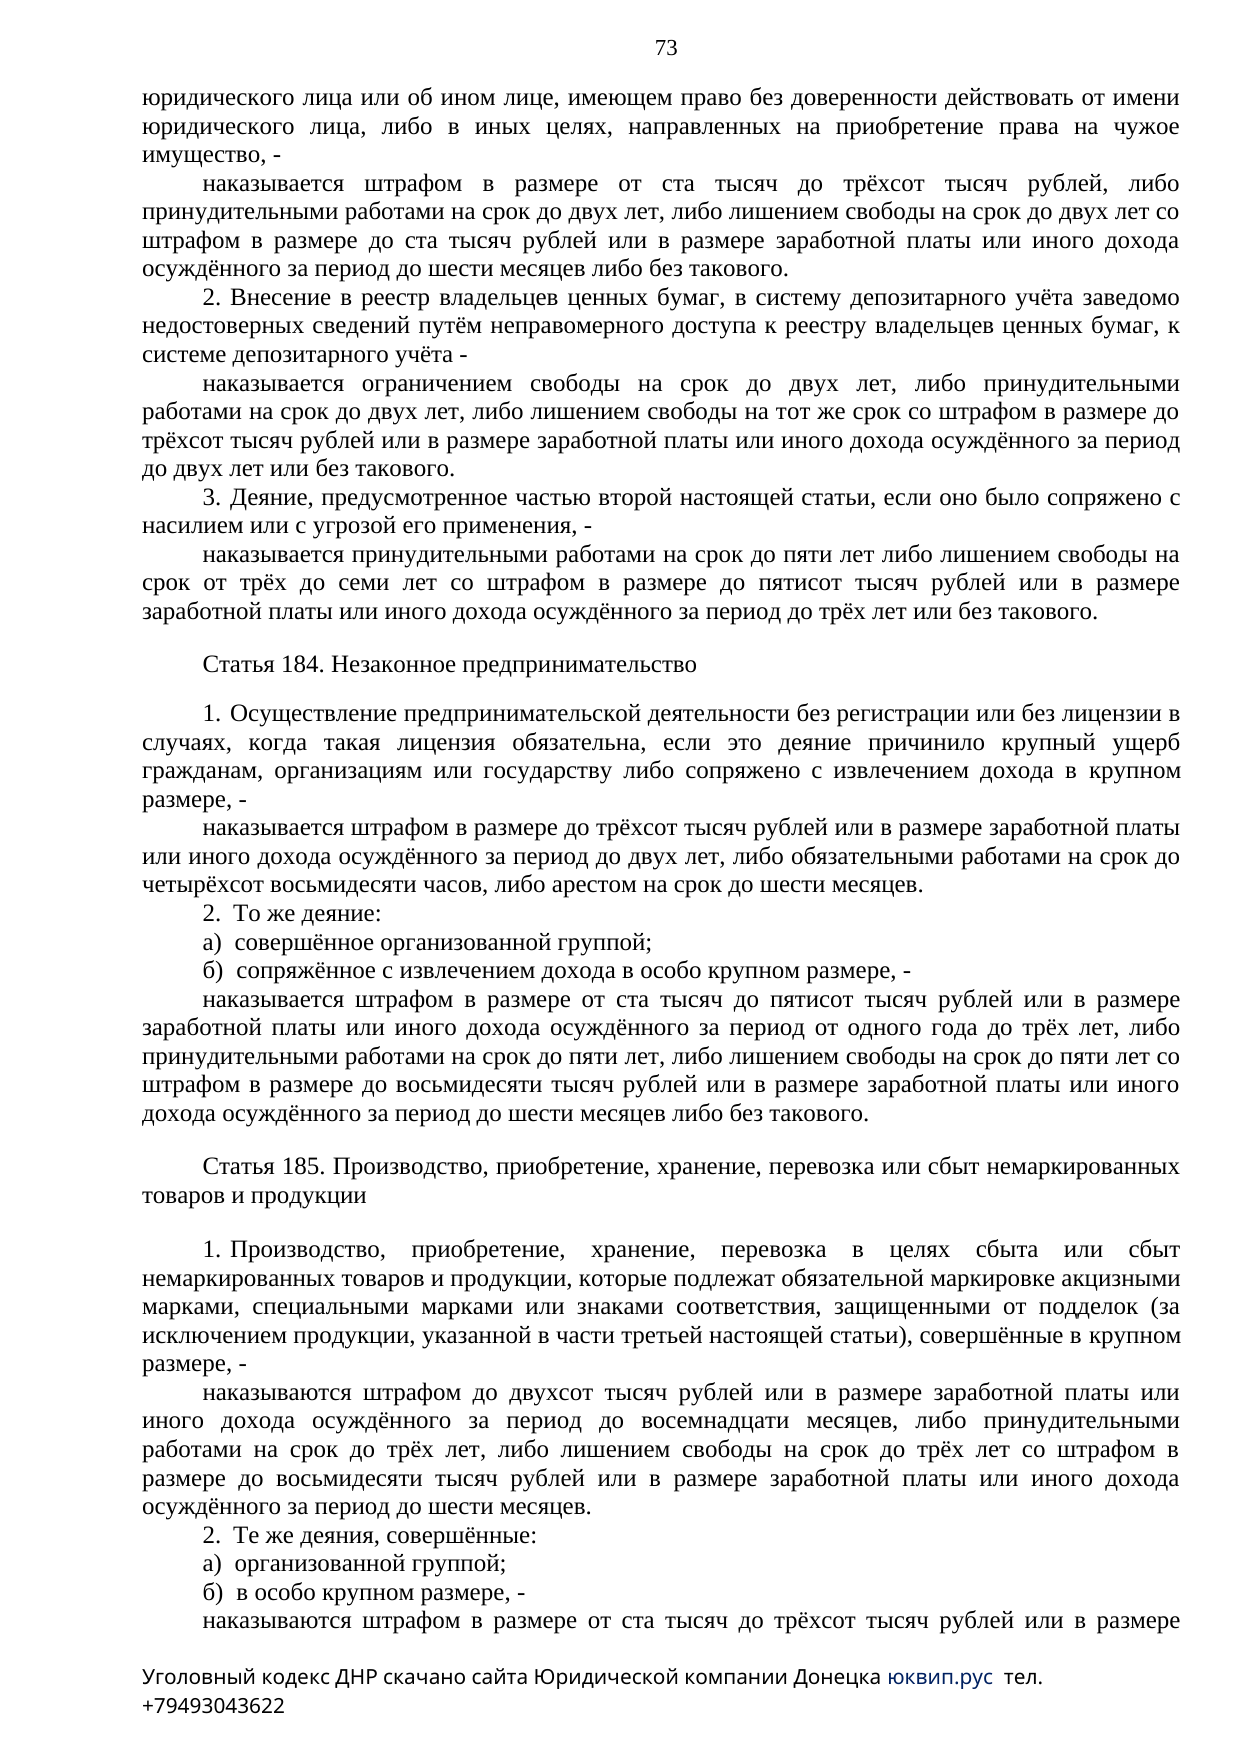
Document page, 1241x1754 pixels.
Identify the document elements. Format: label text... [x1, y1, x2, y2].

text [142, 1606, 1181, 1634]
list Осуществление предпринимательской деятельности без регистрации или без лицензии в случаях, когда такая лицензия обязательна, если это деяние причинило крупный ущерб гражданам, организациям или государству либо сопряжено с извлечением дохода в крупном размере, - [142, 699, 1181, 813]
text б) в особо крупном размере, - [142, 1577, 1181, 1606]
text наказывается штрафом в размере до трёхсот тысяч рублей или в размере заработной платы или иного дохода осуждённого за период до двух лет, либо обязательными работами на срок до четырёхсот восьмидесяти часов, либо арестом на срок до шести месяцев. [142, 813, 1181, 898]
text а) совершённое организованной группой; [142, 927, 1181, 956]
text а) организованной группой; [142, 1549, 1181, 1577]
text наказывается ограничением свободы на срок до двух лет, либо принудительными работами на срок до двух лет, либо лишением свободы на тот же срок со штрафом в размере до трёхсот тысяч рублей или в размере заработной платы или иного дохода осуждённого за период до двух лет или без такового. [142, 368, 1181, 482]
text наказывается принудительными работами на срок до пяти лет либо лишением свободы на срок от трёх до семи лет со штрафом в размере до пятисот тысяч рублей или в размере заработной платы или иного дохода осуждённого за период до трёх лет или без такового. [142, 539, 1181, 625]
list Те же деяния, совершённые: [142, 1520, 1181, 1549]
list То же деяние: [142, 898, 1181, 927]
text б) сопряжённое с извлечением дохода в особо крупном размере, - [142, 956, 1181, 984]
text наказывается штрафом в размере от ста тысяч до пятисот тысяч рублей или в размере заработной платы или иного дохода осуждённого за период от одного года до трёх лет, либо принудительными работами на срок до пяти лет, либо лишением свободы на срок до пяти лет со штрафом в размере до восьмидесяти тысяч рублей или в размере заработной платы или иного дохода осуждённого за период до шести месяцев либо без такового. [142, 984, 1181, 1127]
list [142, 83, 1181, 168]
list Деяние, предусмотренное частью второй настоящей статьи, если оно было сопряжено с насилием или с угрозой его применения, - [142, 482, 1181, 539]
list Внесение в реестр владельцев ценных бумаг, в систему депозитарного учёта заведомо недостоверных сведений путём неправомерного доступа к реестру владельцев ценных бумаг, к системе депозитарного учёта - [142, 282, 1181, 368]
text наказываются штрафом до двухсот тысяч рублей или в размере заработной платы или иного дохода осуждённого за период до восемнадцати месяцев, либо принудительными работами на срок до трёх лет, либо лишением свободы на срок до трёх лет со штрафом в размере до восьмидесяти тысяч рублей или в размере заработной платы или иного дохода осуждённого за период до шести месяцев. [142, 1377, 1181, 1520]
text Статья 185. Производство, приобретение, хранение, перевозка или сбыт немаркированных товаров и продукции [142, 1151, 1181, 1209]
list Производство, приобретение, хранение, перевозка в целях сбыта или сбыт немаркированных товаров и продукции, которые подлежат обязательной маркировке акцизными марками, специальными марками или знаками соответствия, защищенными от подделок (за исключением продукции, указанной в части третьей настоящей статьи), совершённые в крупном размере, - [142, 1235, 1181, 1377]
text наказывается штрафом в размере от ста тысяч до трёхсот тысяч рублей, либо принудительными работами на срок до двух лет, либо лишением свободы на срок до двух лет со штрафом в размере до ста тысяч рублей или в размере заработной платы или иного дохода осуждённого за период до шести месяцев либо без такового. [142, 168, 1181, 282]
text Статья 184. Незаконное предпринимательство [142, 653, 1181, 678]
